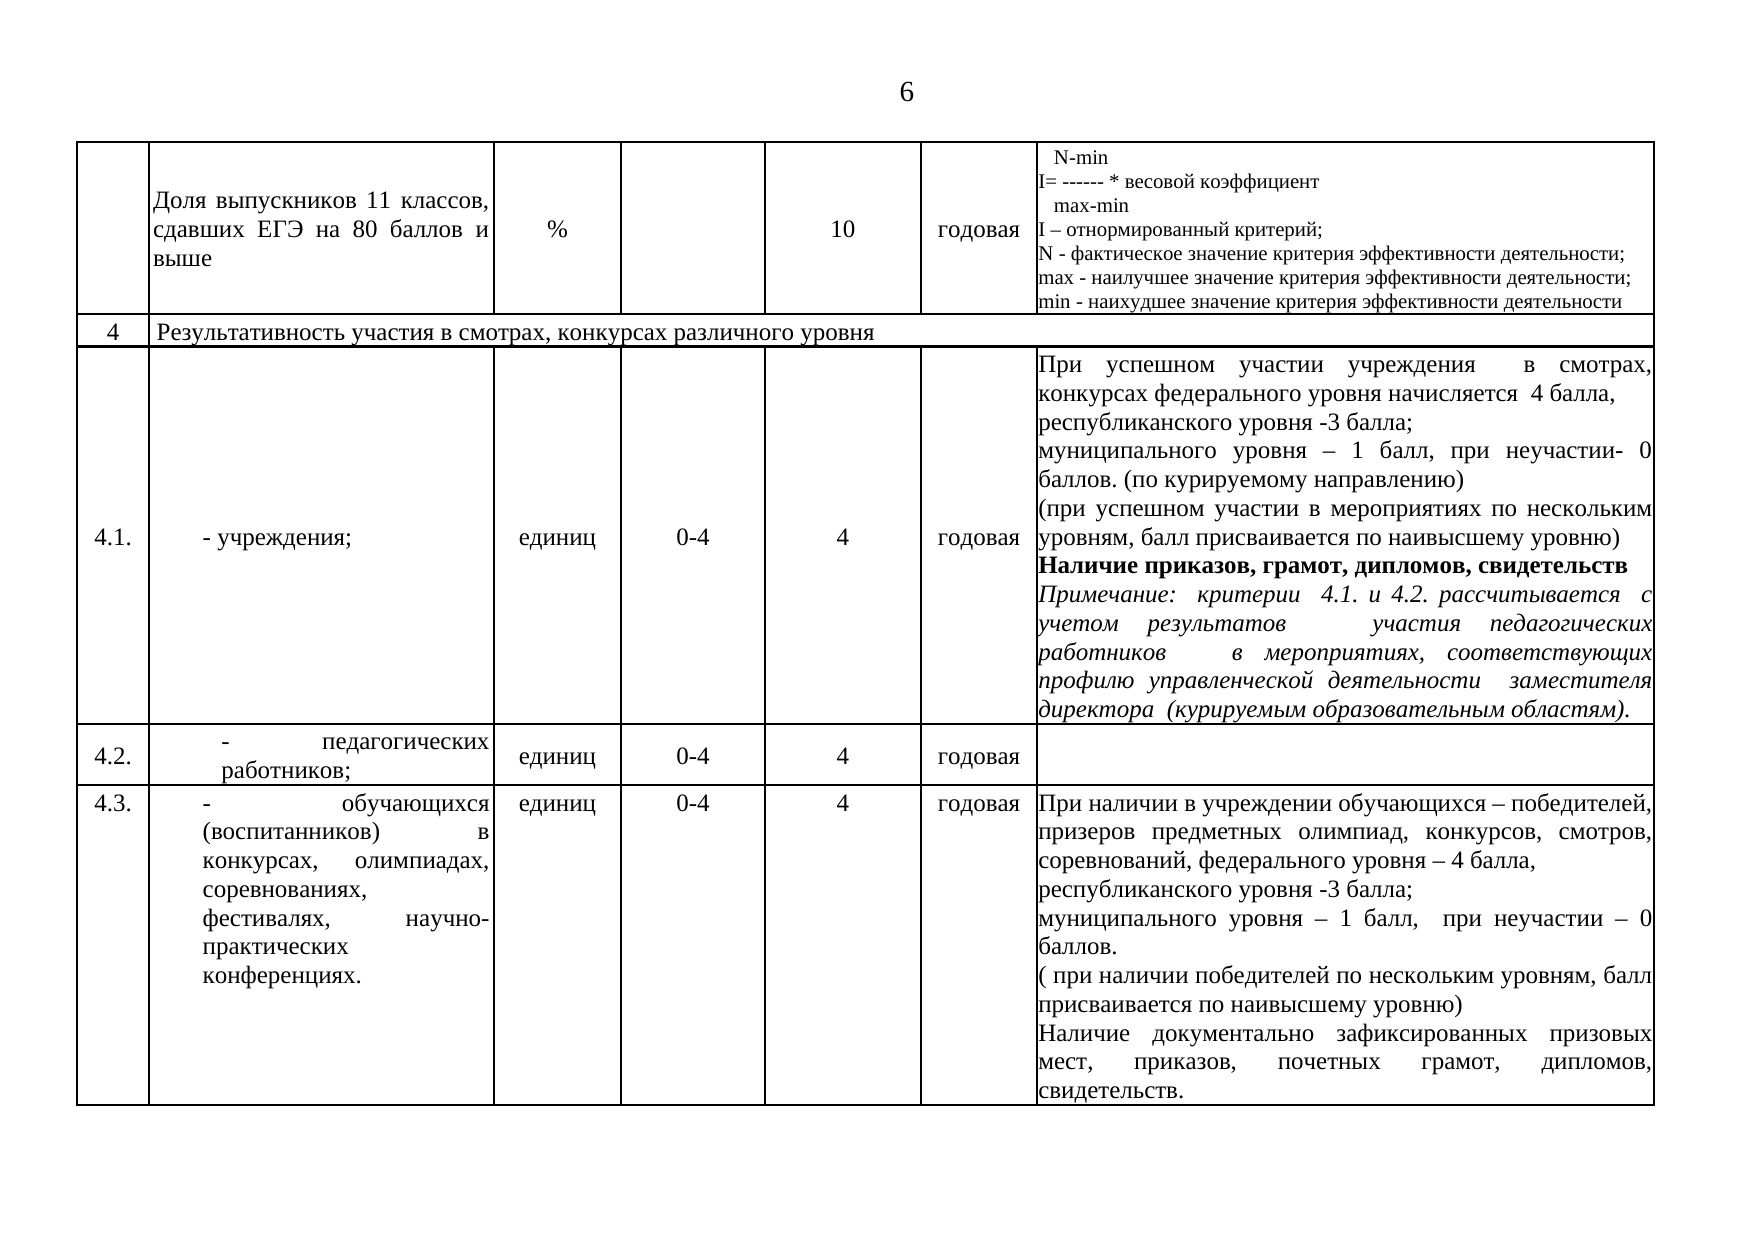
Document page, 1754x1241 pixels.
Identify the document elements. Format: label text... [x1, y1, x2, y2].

table_cell 4.1. [78, 348, 148, 723]
table_cell [78, 143, 148, 313]
table_cell 0-4 [622, 725, 764, 784]
table_cell единиц [495, 786, 620, 1104]
table_cell 0-4 [622, 348, 764, 723]
table_cell [1038, 725, 1653, 784]
table_cell 4 [766, 786, 920, 1104]
table_cell При успешном участии учреждения в смотрах, конкурсах федерального уровня начисляется 4 балла, республиканского уровня -3 балла; муниципального уровня – 1 балл, при неучастии- 0 баллов. (по курируемому направлению) (при успешном участии в мероприятиях по нескольким уровням, балл присваивается по наивысшему уровню) Наличие приказов, грамот, дипломов, свидетельств Примечание: критерии 4.1. и 4.2. рассчитывается с учетом результатов участия педагогических работников в мероприятиях, соответствующих профилю управленческой деятельности заместителя директора (курируемым образовательным областям). [1038, 348, 1653, 723]
table_cell 4.2. [78, 725, 148, 784]
table_cell единиц [495, 725, 620, 784]
table_cell 4.3. [78, 786, 148, 1104]
table_cell % [495, 143, 620, 313]
table_cell годовая [922, 725, 1036, 784]
table_cell [622, 143, 764, 313]
table_cell 4 [766, 348, 920, 723]
table_cell - педагогических работников; [150, 725, 493, 784]
table_cell 0-4 [622, 786, 764, 1104]
table_cell годовая [922, 143, 1036, 313]
table_cell 4 [78, 315, 148, 345]
table_cell N-min I= ------ * весовой коэффициент max-min I – отнормированный критерий; N - фактическое значение критерия эффективности деятельности; max - наилучшее значение критерия эффективности деятельности; min - наихудшее значение критерия эффективности деятельности [1038, 143, 1653, 313]
table_cell 4 [766, 725, 920, 784]
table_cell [1038, 786, 1653, 1104]
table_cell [150, 786, 493, 1104]
table_cell 10 [766, 143, 920, 313]
table_cell - учреждения; [150, 348, 493, 723]
table_cell единиц [495, 348, 620, 723]
table_cell Доля выпускников 11 классов, сдавших ЕГЭ на 80 баллов и выше [150, 143, 493, 313]
table_cell годовая [922, 786, 1036, 1104]
table_cell Результативность участия в смотрах, конкурсах различного уровня [150, 315, 1653, 345]
table_cell годовая [922, 348, 1036, 723]
